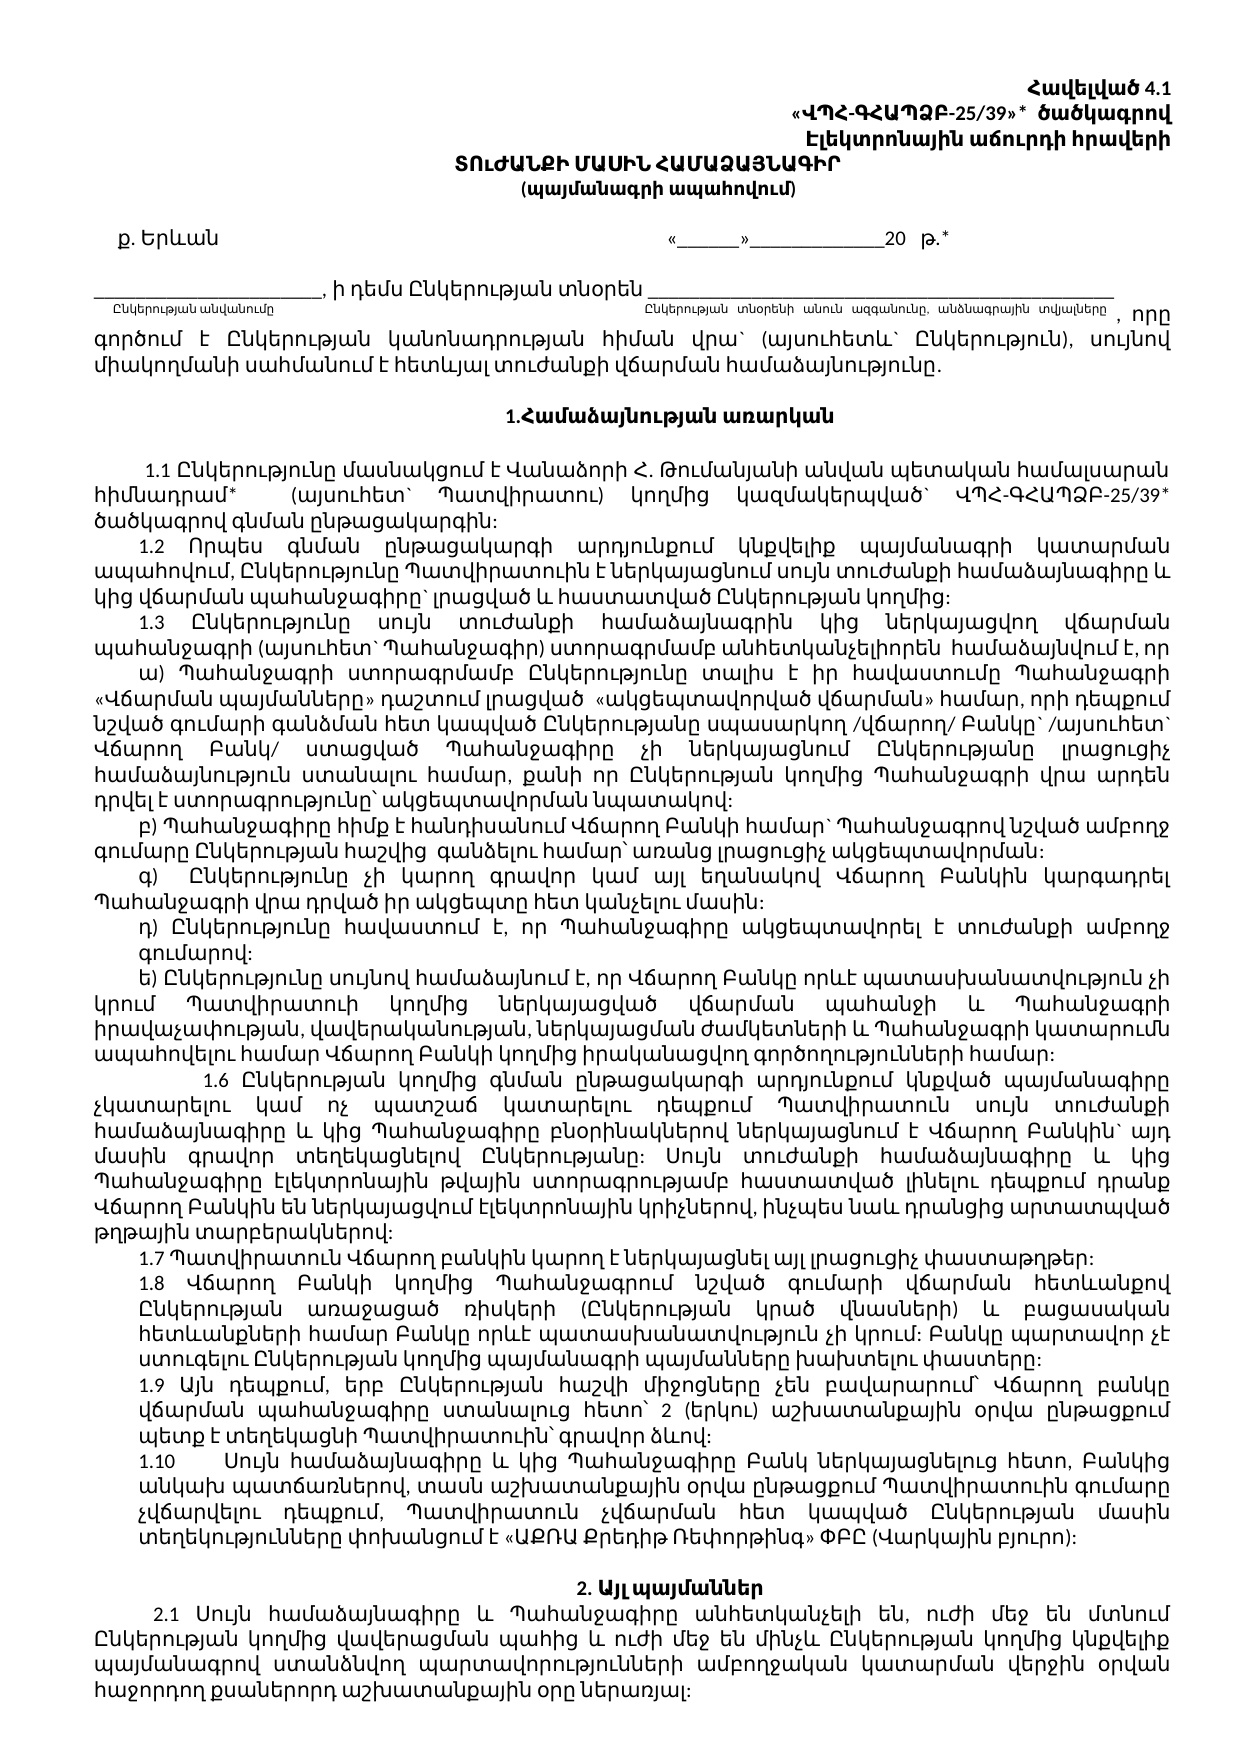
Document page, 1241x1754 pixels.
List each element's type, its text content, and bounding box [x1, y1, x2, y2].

text (պայմանագրի ապահովում) [94, 177, 1171, 199]
text դ) Ընկերությունը հավաստում է, որ Պահանջագիրը ակցեպտավորել է տուժանքի ամբողջ գումարով: [138, 914, 1171, 965]
text ______________________, ի դեմս Ընկերության տնօրեն _____________________________________________ [94, 276, 1171, 301]
text ՏՈւԺԱՆՔԻ ՄԱՍԻՆ ՀԱՄԱՁԱՅՆԱԳԻՐ [94, 151, 1171, 177]
text «ՎՊՀ-ԳՀԱՊՁԲ-25/39»* ծածկագրով [94, 100, 1171, 126]
text 1.10 Սույն համաձայնագիրը և կից Պահանջագիրը Բանկ ներկայացնելուց հետո, Բանկից անկախ պատճառներով, տասն աշխատանքային օրվա ընթացքում Պատվիրատուին գումարը չվճարվելու դեպքում, Պատվիրատուն չվճարման հետ կապված Ընկերության մասին տեղեկությունները փոխանցում է «ԱՔՌԱ Քրեդիթ Ռեփորթինգ» ՓԲԸ (Վարկային բյուրո): [138, 1448, 1171, 1550]
text 2. Այլ պայմաններ [169, 1575, 1171, 1601]
text բ) Պահանջագիրը հիմք է հանդիսանում Վճարող Բանկի համար` Պահանջագրով նշված ամբողջ գումարը Ընկերության հաշվից գանձելու համար՝ առանց լրացուցիչ ակցեպտավորման: [94, 813, 1171, 864]
text 1.9 Այն դեպքում, երբ Ընկերության հաշվի միջոցները չեն բավարարում՝ Վճարող բանկը վճարման պահանջագիրը ստանալուց հետո՝ 2 (երկու) աշխատանքային օրվա ընթացքում պետք է տեղեկացնի Պատվիրատուին՝ գրավոր ձևով: [138, 1372, 1171, 1448]
text 1.6 Ընկերության կողմից գնման ընթացակարգի արդյունքում կնքված պայմանագիրը չկատարելու կամ ոչ պատշաճ կատարելու դեպքում Պատվիրատուն սույն տուժանքի համաձայնագիրը և կից Պահանջագիրը բնօրինակներով ներկայացնում է Վճարող Բանկին` այդ մասին գրավոր տեղեկացնելով Ընկերությանը: Սույն տուժանքի համաձայնագիրը և կից Պահանջագիրը էլեկտրոնային թվային ստորագրությամբ հաստատված լինելու դեպքում դրանք Վճարող Բանկին են ներկայացվում էլեկտրոնային կրիչներով, ինչպես նաև դրանցից արտատպված թղթային տարբերակներով: [94, 1067, 1171, 1245]
text 2.1 Սույն համաձայնագիրը և Պահանջագիրը անհետկանչելի են, ուժի մեջ են մտնում Ընկերության կողմից վավերացման պահից և ուժի մեջ են մինչև Ընկերության կողմից կնքվելիք պայմանագրով ստանձնվող պարտավորությունների ամբողջական կատարման վերջին օրվան հաջորդող քսաներորդ աշխատանքային օրը ներառյալ: [94, 1601, 1171, 1702]
text 1.2 Որպես գնման ընթացակարգի արդյունքում կնքվելիք պայմանագրի կատարման ապահովում, Ընկերությունը Պատվիրատուին է ներկայացնում սույն տուժանքի համաձայնագիրը և կից վճարման պահանջագիրը` լրացված և հաստատված Ընկերության կողմից: [94, 533, 1171, 609]
text Էլեկտրոնային աճուրդի հրավերի [94, 126, 1171, 151]
text Հավելված 4.1 [94, 75, 1171, 100]
text ք. Երևան «______»_____________20 թ.* [94, 225, 1171, 250]
text 1.3 Ընկերությունը սույն տուժանքի համաձայնագրին կից ներկայացվող վճարման պահանջագրի (այսուհետ` Պահանջագիր) ստորագրմամբ անհետկանչելիորեն համաձայնվում է, որ [94, 609, 1171, 660]
text 1.7 Պատվիրատուն Վճարող բանկին կարող է ներկայացնել այլ լրացուցիչ փաստաթղթեր: [138, 1245, 1171, 1270]
text գ) Ընկերությունը չի կարող գրավոր կամ այլ եղանակով Վճարող Բանկին կարգադրել Պահանջագրի վրա դրված իր ակցեպտը հետ կանչելու մասին: [94, 864, 1171, 914]
text ա) Պահանջագրի ստորագրմամբ Ընկերությունը տալիս է իր հավաստումը Պահանջագրի «Վճարման պայմանները» դաշտում լրացված «ակցեպտավորված վճարման» համար, որի դեպքում նշված գումարի գանձման հետ կապված Ընկերությանը սպասարկող /վճարող/ Բանկը` /այսուհետ` Վճարող Բանկ/ ստացված Պահանջագիրը չի ներկայացնում Ընկերությանը լրացուցիչ համաձայնություն ստանալու համար, քանի որ Ընկերության կողմից Պահանջագրի վրա արդեն դրվել է ստորագրությունը՝ ակցեպտավորման նպատակով: [94, 660, 1171, 813]
text 1.8 Վճարող Բանկի կողմից Պահանջագրում նշված գումարի վճարման հետևանքով Ընկերության առաջացած ռիսկերի (Ընկերության կրած վնասների) և բացասական հետևանքների համար Բանկը որևէ պատասխանատվություն չի կրում: Բանկը պարտավոր չէ ստուգելու Ընկերության կողմից պայմանագրի պայմանները խախտելու փաստերը: [138, 1270, 1171, 1372]
text ե) Ընկերությունը սույնով համաձայնում է, որ Վճարող Բանկը որևէ պատասխանատվություն չի կրում Պատվիրատուի կողմից ներկայացված վճարման պահանջի և Պահանջագրի իրավաչափության, վավերականության, ներկայացման ժամկետների և Պահանջագրի կատարումն ապահովելու համար Վճարող Բանկի կողմից իրականացվող գործողությունների համար: [94, 965, 1171, 1067]
text 1.Համաձայնության առարկան [169, 403, 1171, 428]
text Ընկերության անվանումը Ընկերության տնօրենի անուն ազգանունը, անձնագրային տվյալները , որը գործում է Ընկերության կանոնադրության հիման վրա` (այսուհետև` Ընկերություն), սույնով միակողմանի սահմանում է հետևյալ տուժանքի վճարման համաձայնությունը. [94, 301, 1171, 377]
text 1.1 Ընկերությունը մասնակցում է Վանաձորի Հ. Թումանյանի անվան պետական համալսարան հիմնադրամ* (այսուհետ` Պատվիրատու) կողմից կազմակերպված` ՎՊՀ-ԳՀԱՊՁԲ-25/39* ծածկագրով գնման ընթացակարգին: [94, 457, 1171, 533]
